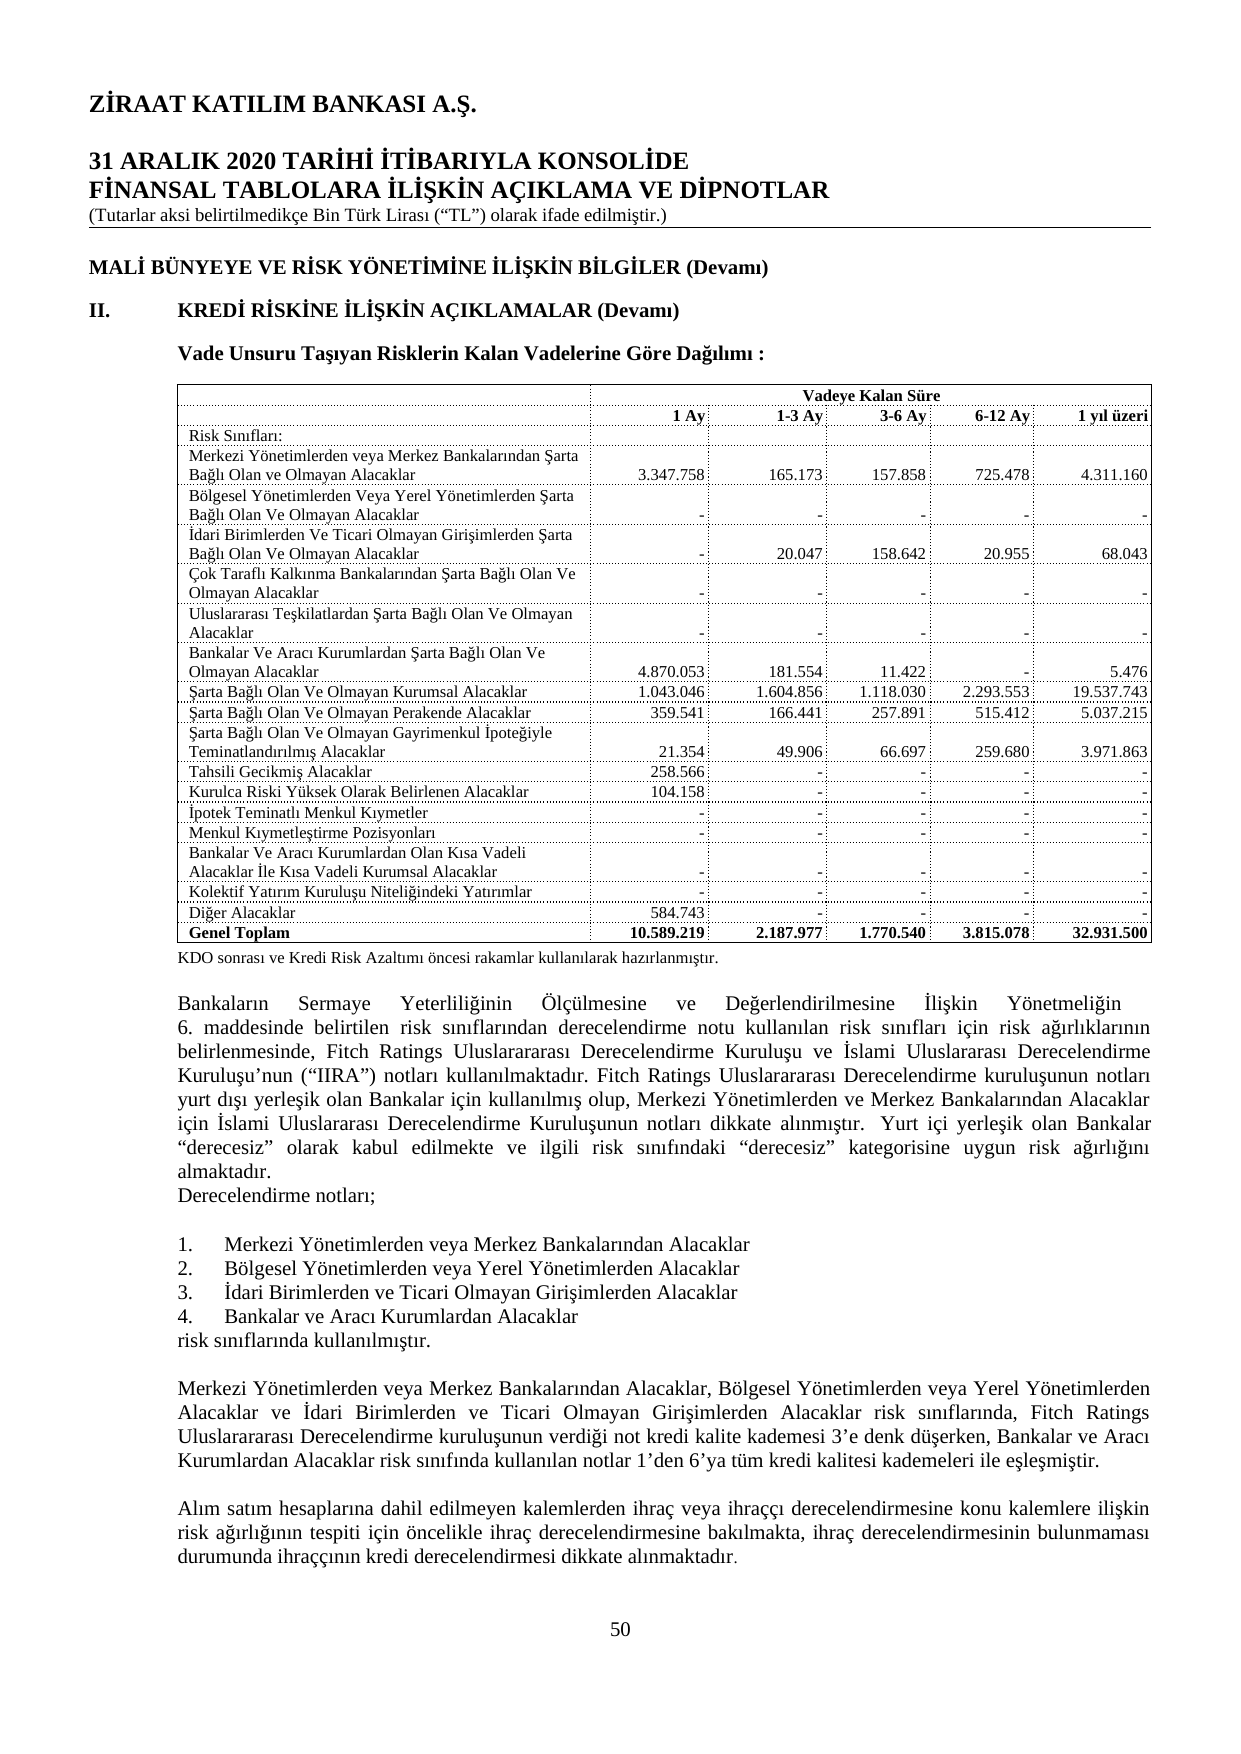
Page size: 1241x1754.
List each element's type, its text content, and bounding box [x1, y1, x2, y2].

text Vade Unsuru Taşıyan Risklerin Kalan Vadelerine Göre Dağılımı : [177, 341, 1152, 365]
text 3. İdari Birimlerden ve Ticari Olmayan Girişimlerden Alacaklar [177, 1280, 1152, 1304]
text KDO sonrası ve Kredi Risk Azaltımı öncesi rakamlar kullanılarak hazırlanmıştır. [177, 948, 1152, 967]
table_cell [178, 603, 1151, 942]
text MALİ BÜNYEYE VE RİSK YÖNETİMİNE İLİŞKİN BİLGİLER (Devamı) [89, 255, 1152, 279]
text 4. Bankalar ve Aracı Kurumlardan Alacaklar [177, 1304, 1152, 1328]
text Alım satım hesaplarına dahil edilmeyen kalemlerden ihraç veya ihraççı derecelendirmesine konu kalemlere ilişkin risk ağırlığının tespiti için öncelikle ihraç derecelendirmesine bakılmakta, ihraç derecelendirmesinin bulunmaması durumunda ihraççının kredi derecelendirmesi dikkate alınmaktadır. [177, 1496, 1152, 1568]
text II. KREDİ RİSKİNE İLİŞKİN AÇIKLAMALAR (Devamı) [89, 298, 1152, 322]
text Derecelendirme notları; [177, 1183, 1152, 1207]
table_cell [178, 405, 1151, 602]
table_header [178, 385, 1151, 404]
text Bankaların Sermaye Yeterliliğinin Ölçülmesine ve Değerlendirilmesine İlişkin Yönetmeliğin 6. maddesinde belirtilen risk sınıflarından derecelendirme notu kullanılan risk sınıfları için risk ağırlıklarının belirlenmesinde, Fitch Ratings Uluslarararası Derecelendirme Kuruluşu ve İslami Uluslararası Derecelendirme Kuruluşu’nun (“IIRA”) notları kullanılmaktadır. Fitch Ratings Uluslarararası Derecelendirme kuruluşunun notları yurt dışı yerleşik olan Bankalar için kullanılmış olup, Merkezi Yönetimlerden ve Merkez Bankalarından Alacaklar için İslami Uluslararası Derecelendirme Kuruluşunun notları dikkate alınmıştır. Yurt içi yerleşik olan Bankalar “derecesiz” olarak kabul edilmekte ve ilgili risk sınıfındaki “derecesiz” kategorisine uygun risk ağırlığını almaktadır. [177, 991, 1152, 1183]
text Merkezi Yönetimlerden veya Merkez Bankalarından Alacaklar, Bölgesel Yönetimlerden veya Yerel Yönetimlerden Alacaklar ve İdari Birimlerden ve Ticari Olmayan Girişimlerden Alacaklar risk sınıflarında, Fitch Ratings Uluslarararası Derecelendirme kuruluşunun verdiği not kredi kalite kademesi 3’e denk düşerken, Bankalar ve Aracı Kurumlardan Alacaklar risk sınıfında kullanılan notlar 1’den 6’ya tüm kredi kalitesi kademeleri ile eşleşmiştir. [177, 1376, 1152, 1472]
text 2. Bölgesel Yönetimlerden veya Yerel Yönetimlerden Alacaklar [177, 1256, 1152, 1280]
text risk sınıflarında kullanılmıştır. [177, 1328, 1152, 1352]
text 1. Merkezi Yönetimlerden veya Merkez Bankalarından Alacaklar [177, 1232, 1152, 1256]
